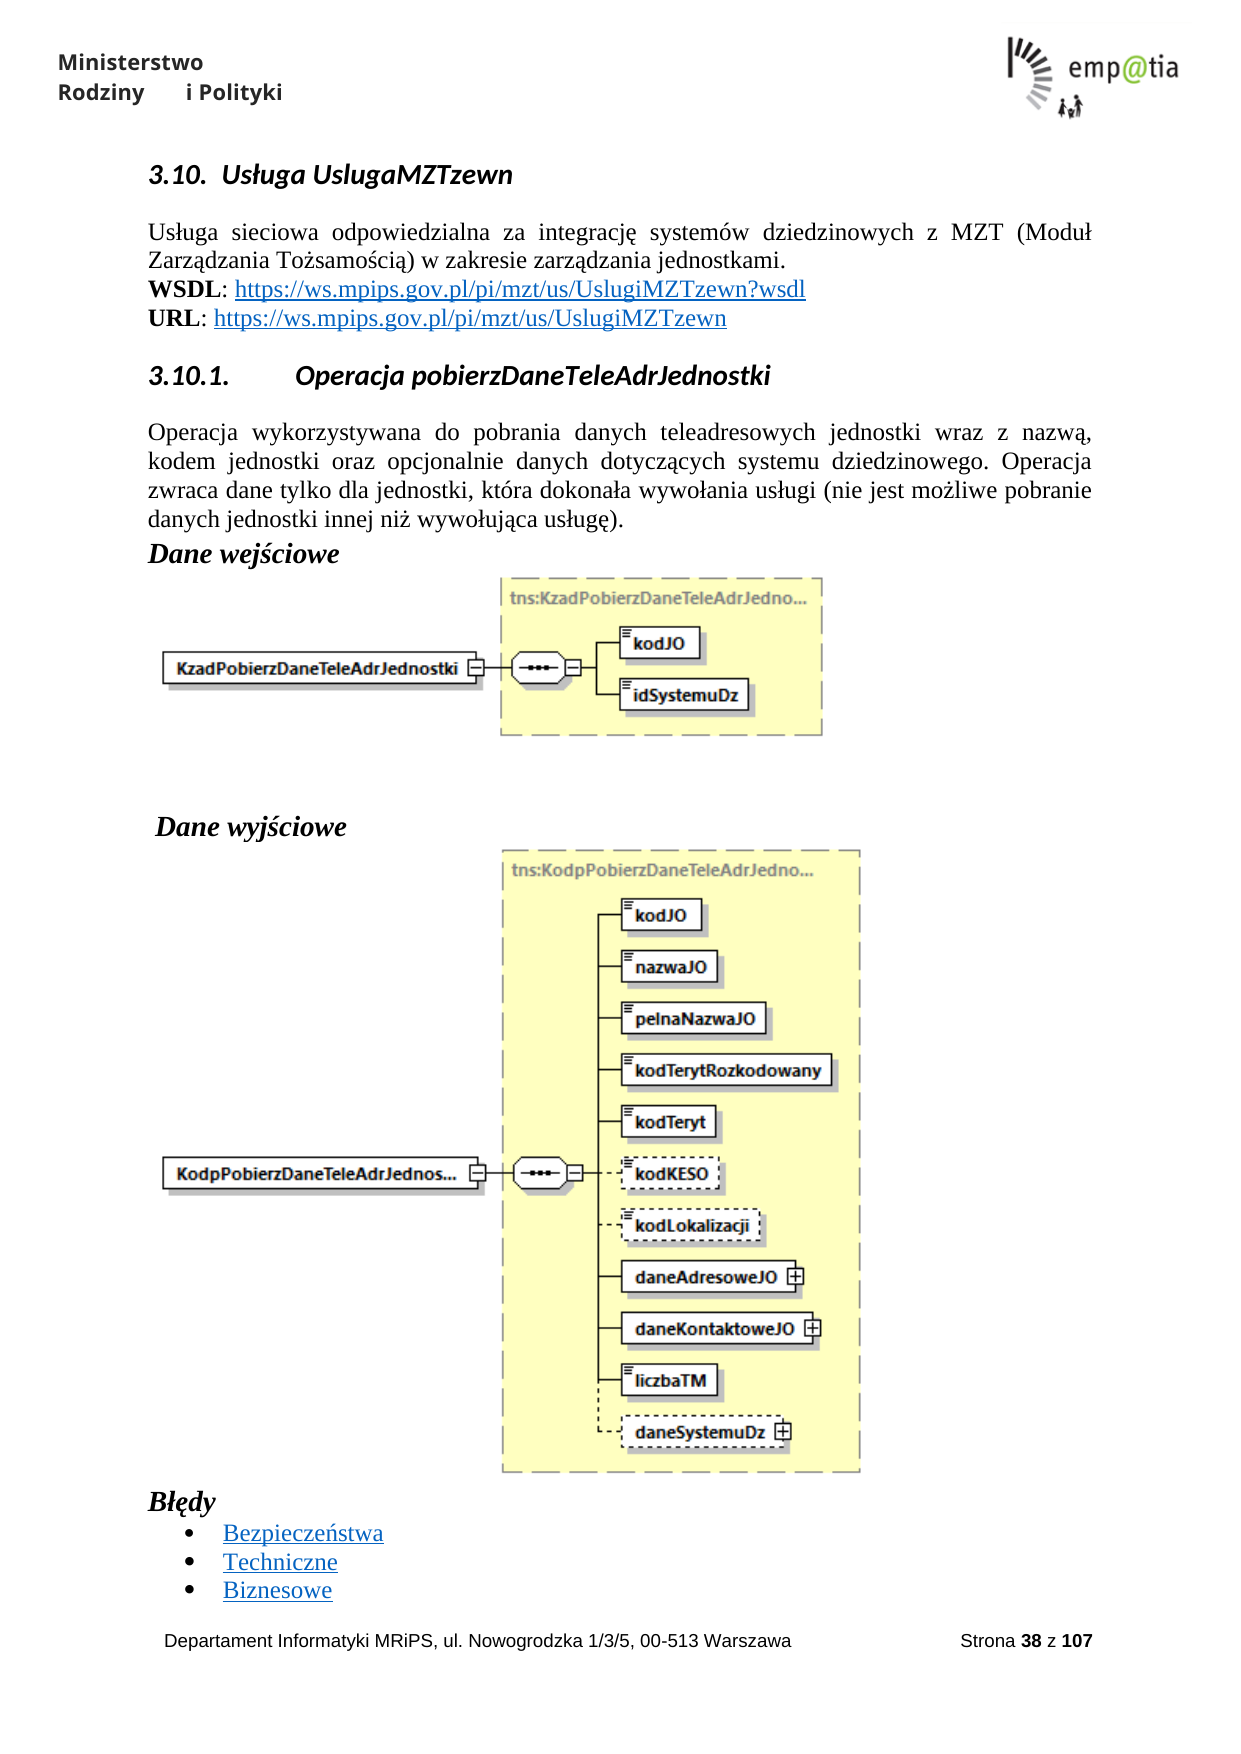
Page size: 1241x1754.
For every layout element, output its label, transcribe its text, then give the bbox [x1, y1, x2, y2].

subtitle Błędy [148, 1484, 1093, 1518]
picture [147, 842, 878, 1481]
list Techniczne [185, 1547, 1093, 1576]
subtitle Usługa UslugaMZTzewn [148, 156, 1093, 192]
picture [147, 570, 862, 744]
text URL: https://ws.mpips.gov.pl/pi/mzt/us/UslugiMZTzewn [148, 303, 1093, 332]
text WSDL: https://ws.mpips.gov.pl/pi/mzt/us/UslugiMZTzewn?wsdl [148, 274, 1093, 303]
list Bezpieczeństwa [185, 1518, 1093, 1547]
list Biznesowe [185, 1576, 1093, 1604]
text Operacja wykorzystywana do pobrania danych teleadresowych jednostki wraz z nazwą, kodem jednostki oraz opcjonalnie danych dotyczących systemu dziedzinowego. Operacja zwraca dane tylko dla jednostki, która dokonała wywołania usługi (nie jest możliwe pobranie danych jednostki innej niż wywołująca usługę). [148, 417, 1093, 532]
text Usługa sieciowa odpowiedzialna za integrację systemów dziedzinowych z MZT (Moduł Zarządzania Tożsamością) w zakresie zarządzania jednostkami. [148, 217, 1093, 274]
subtitle Operacja pobierzDaneTeleAdrJednostki [148, 357, 1093, 392]
subtitle Dane wyjściowe [148, 809, 1093, 843]
picture [1001, 22, 1193, 128]
